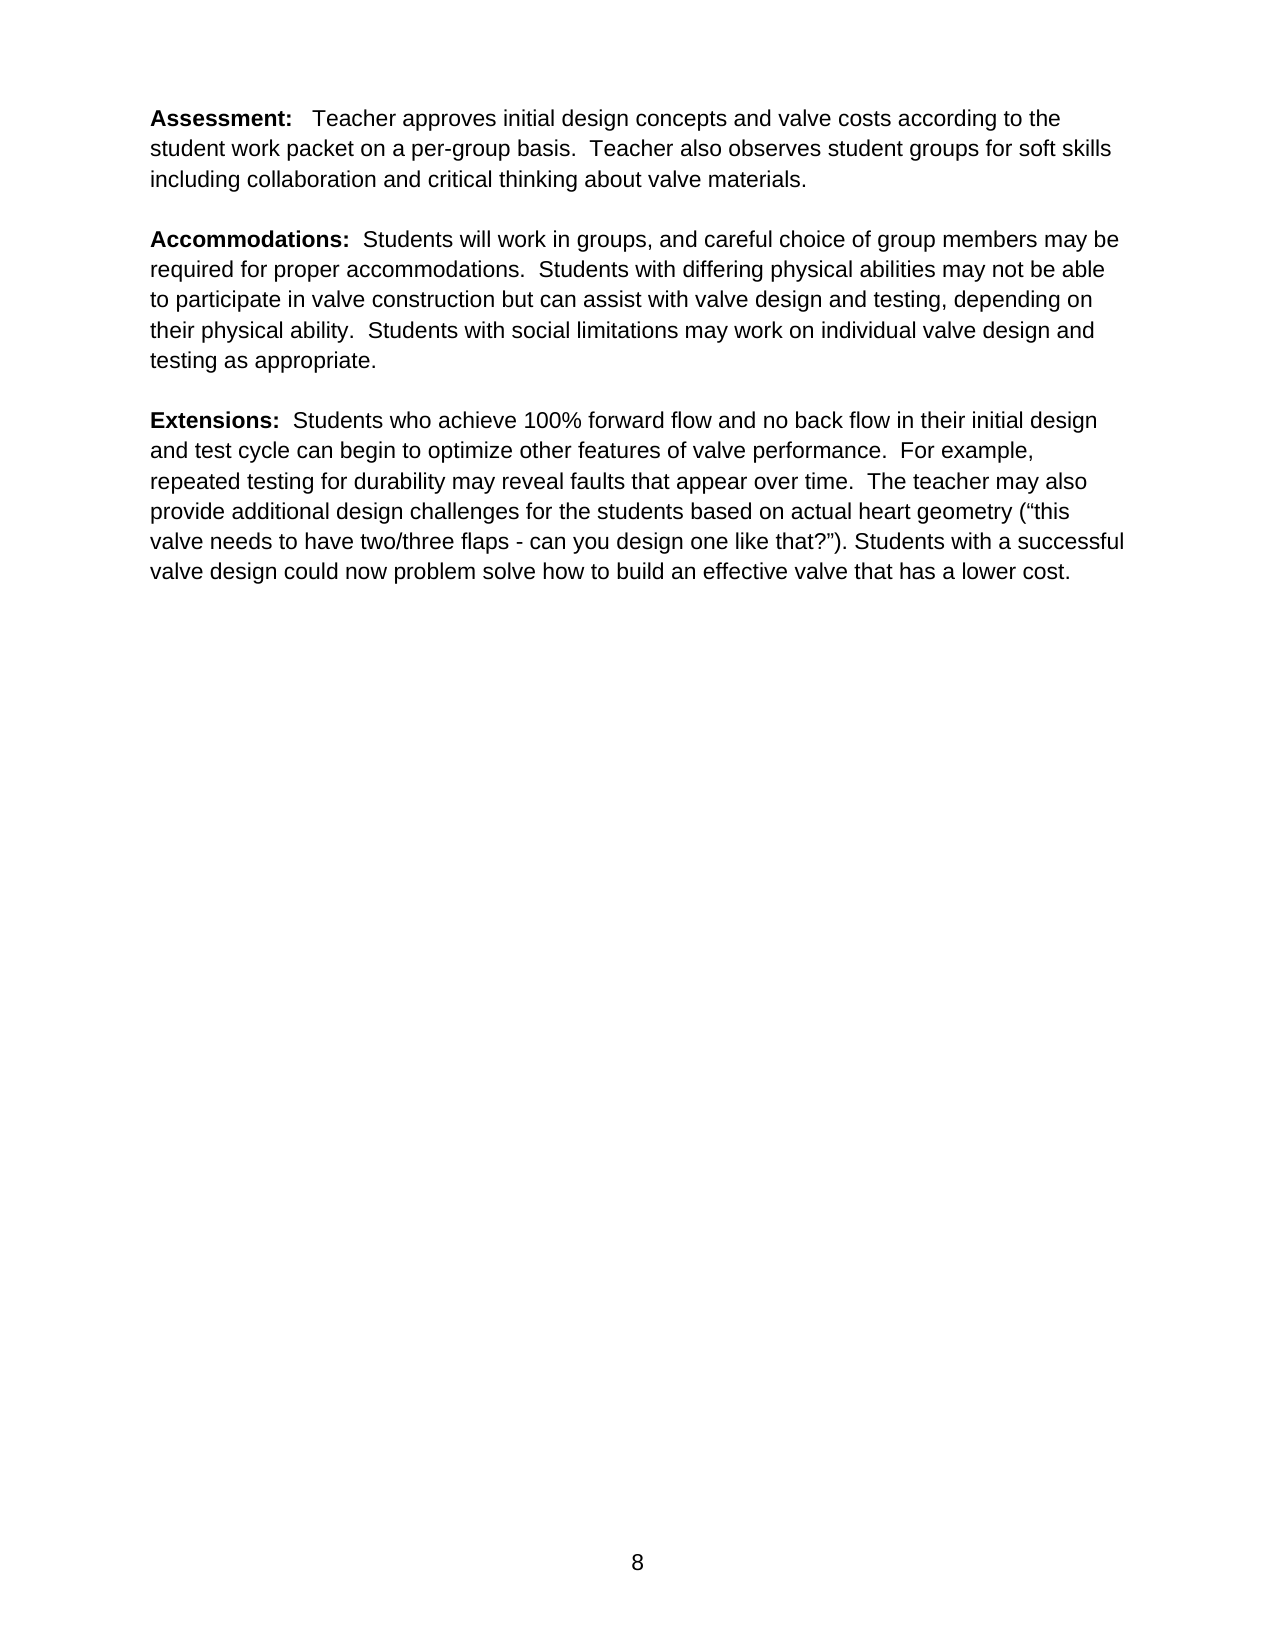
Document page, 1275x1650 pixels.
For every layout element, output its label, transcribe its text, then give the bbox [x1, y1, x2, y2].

text Extensions: Students who achieve 100% forward flow and no back flow in their initial design and test cycle can begin to optimize other features of valve performance. For example, repeated testing for durability may reveal faults that appear over time. The teacher may also provide additional design challenges for the students based on actual heart geometry (“this valve needs to have two/three flaps - can you design one like that?”). Students with a successful valve design could now problem solve how to build an effective valve that has a lower cost. [150, 407, 1125, 585]
text Assessment: Teacher approves initial design concepts and valve costs according to the student work packet on a per-group basis. Teacher also observes student groups for soft skills including collaboration and critical thinking about valve materials. [150, 105, 1125, 192]
text Accommodations: Students will work in groups, and careful choice of group members may be required for proper accommodations. Students with differing physical abilities may not be able to participate in valve construction but can assist with valve design and testing, depending on their physical ability. Students with social limitations may work on individual valve design and testing as appropriate. [150, 226, 1125, 373]
